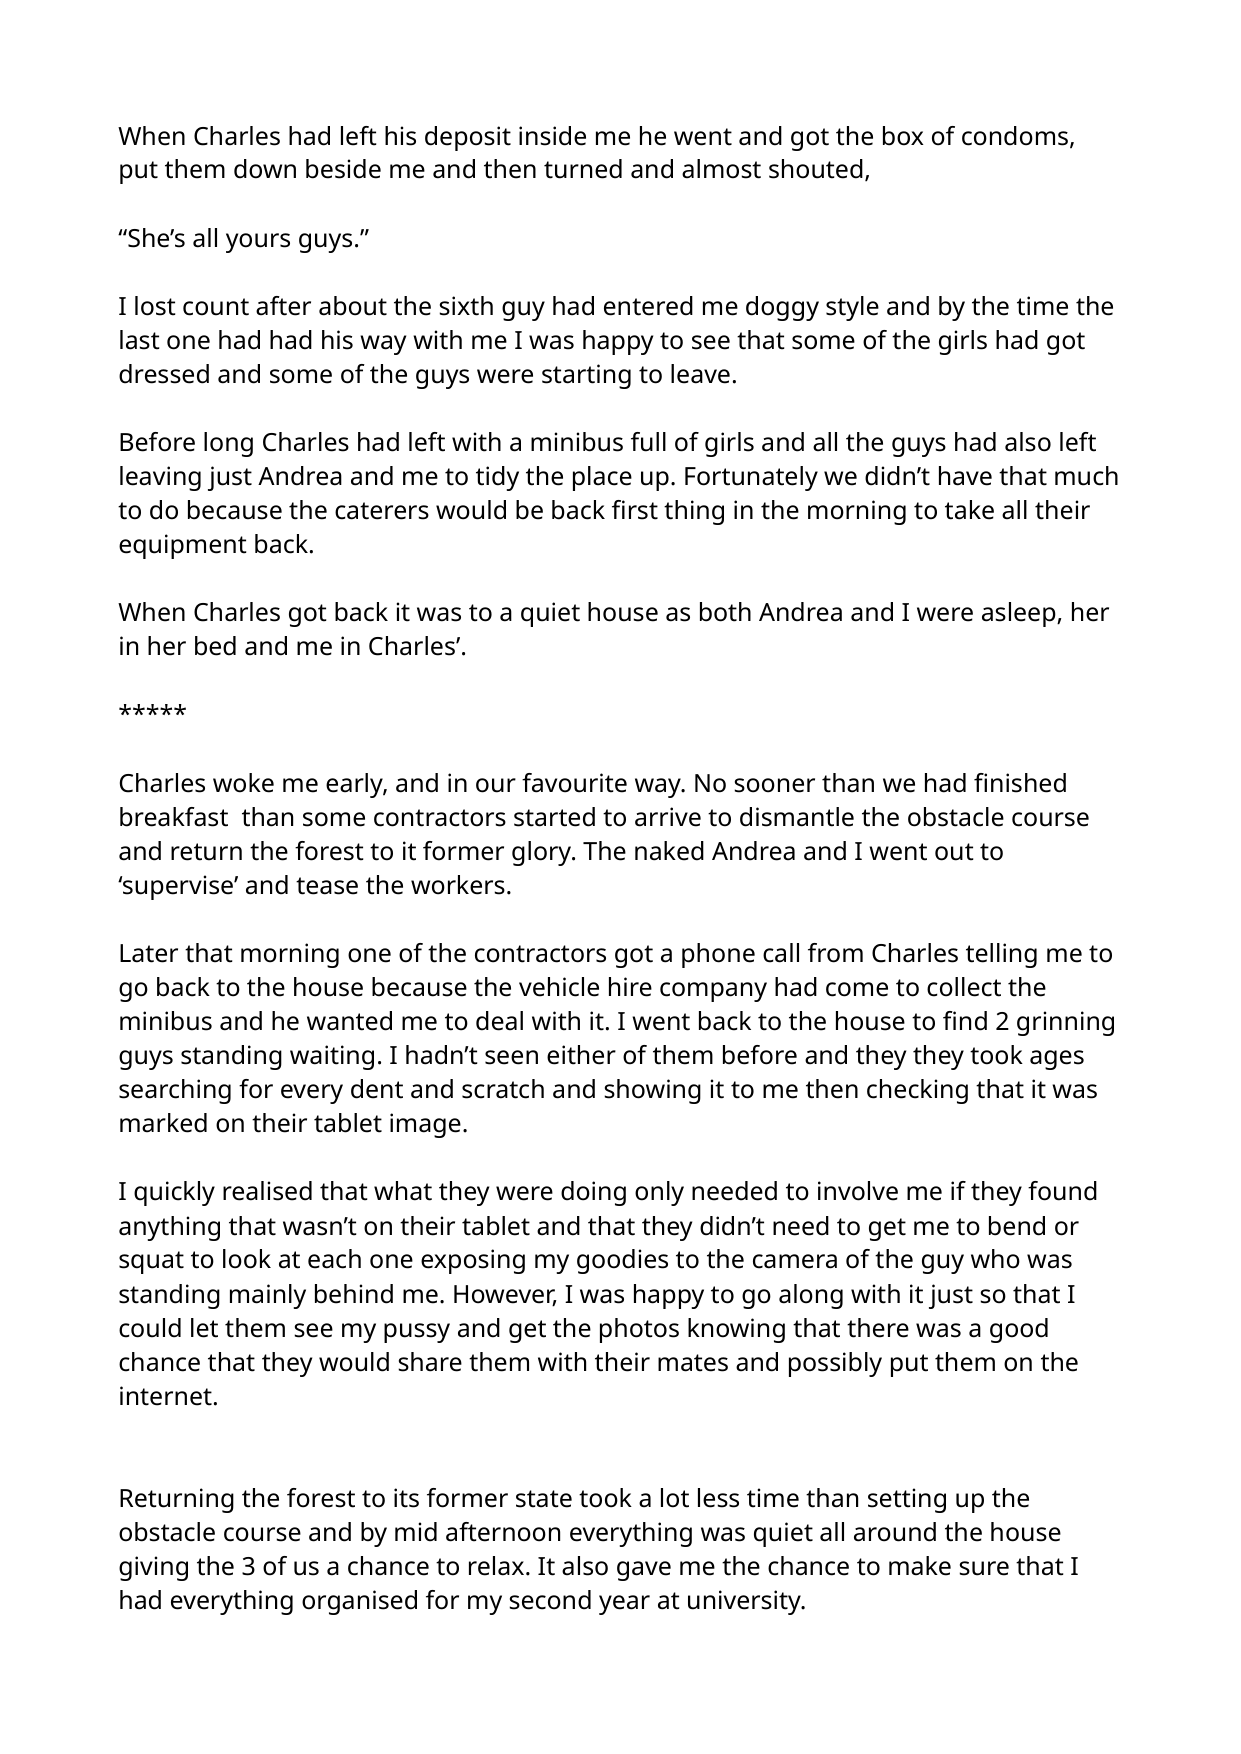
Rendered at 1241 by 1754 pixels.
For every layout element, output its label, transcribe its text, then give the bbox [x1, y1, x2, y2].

text ***** [118, 697, 1122, 731]
text When Charles got back it was to a quiet house as both Andrea and I were asleep, her in her bed and me in Charles’. [118, 595, 1122, 663]
text Charles woke me early, and in our favourite way. No sooner than we had finished breakfast than some contractors started to arrive to dismantle the obstacle course and return the forest to it former glory. The naked Andrea and I went out to ‘supervise’ and tease the workers. [118, 765, 1122, 902]
text I quickly realised that what they were doing only needed to involve me if they found anything that wasn’t on their tablet and that they didn’t need to get me to bend or squat to look at each one exposing my goodies to the camera of the guy who was standing mainly behind me. However, I was happy to go along with it just so that I could let them see my pussy and get the photos knowing that there was a good chance that they would share them with their mates and possibly put them on the internet. [118, 1174, 1122, 1412]
text “She’s all yours guys.” [118, 220, 1122, 254]
text I lost count after about the sixth guy had entered me doggy style and by the time the last one had had his way with me I was happy to see that some of the girls had got dressed and some of the guys were starting to leave. [118, 288, 1122, 391]
text Returning the forest to its former state took a lot less time than setting up the obstacle course and by mid afternoon everything was quiet all around the house giving the 3 of us a chance to relax. It also gave me the chance to make sure that I had everything organised for my second year at university. [118, 1481, 1122, 1617]
text Before long Charles had left with a minibus full of girls and all the guys had also left leaving just Andrea and me to tidy the place up. Fortunately we didn’t have that much to do because the caterers would be back first thing in the morning to take all their equipment back. [118, 425, 1122, 561]
text Later that morning one of the contractors got a phone call from Charles telling me to go back to the house because the vehicle hire company had come to collect the minibus and he wanted me to deal with it. I went back to the house to find 2 grinning guys standing waiting. I hadn’t seen either of them before and they they took ages searching for every dent and scratch and showing it to me then checking that it was marked on their tablet image. [118, 936, 1122, 1140]
text When Charles had left his deposit inside me he went and got the box of condoms, put them down beside me and then turned and almost shouted, [118, 118, 1122, 186]
